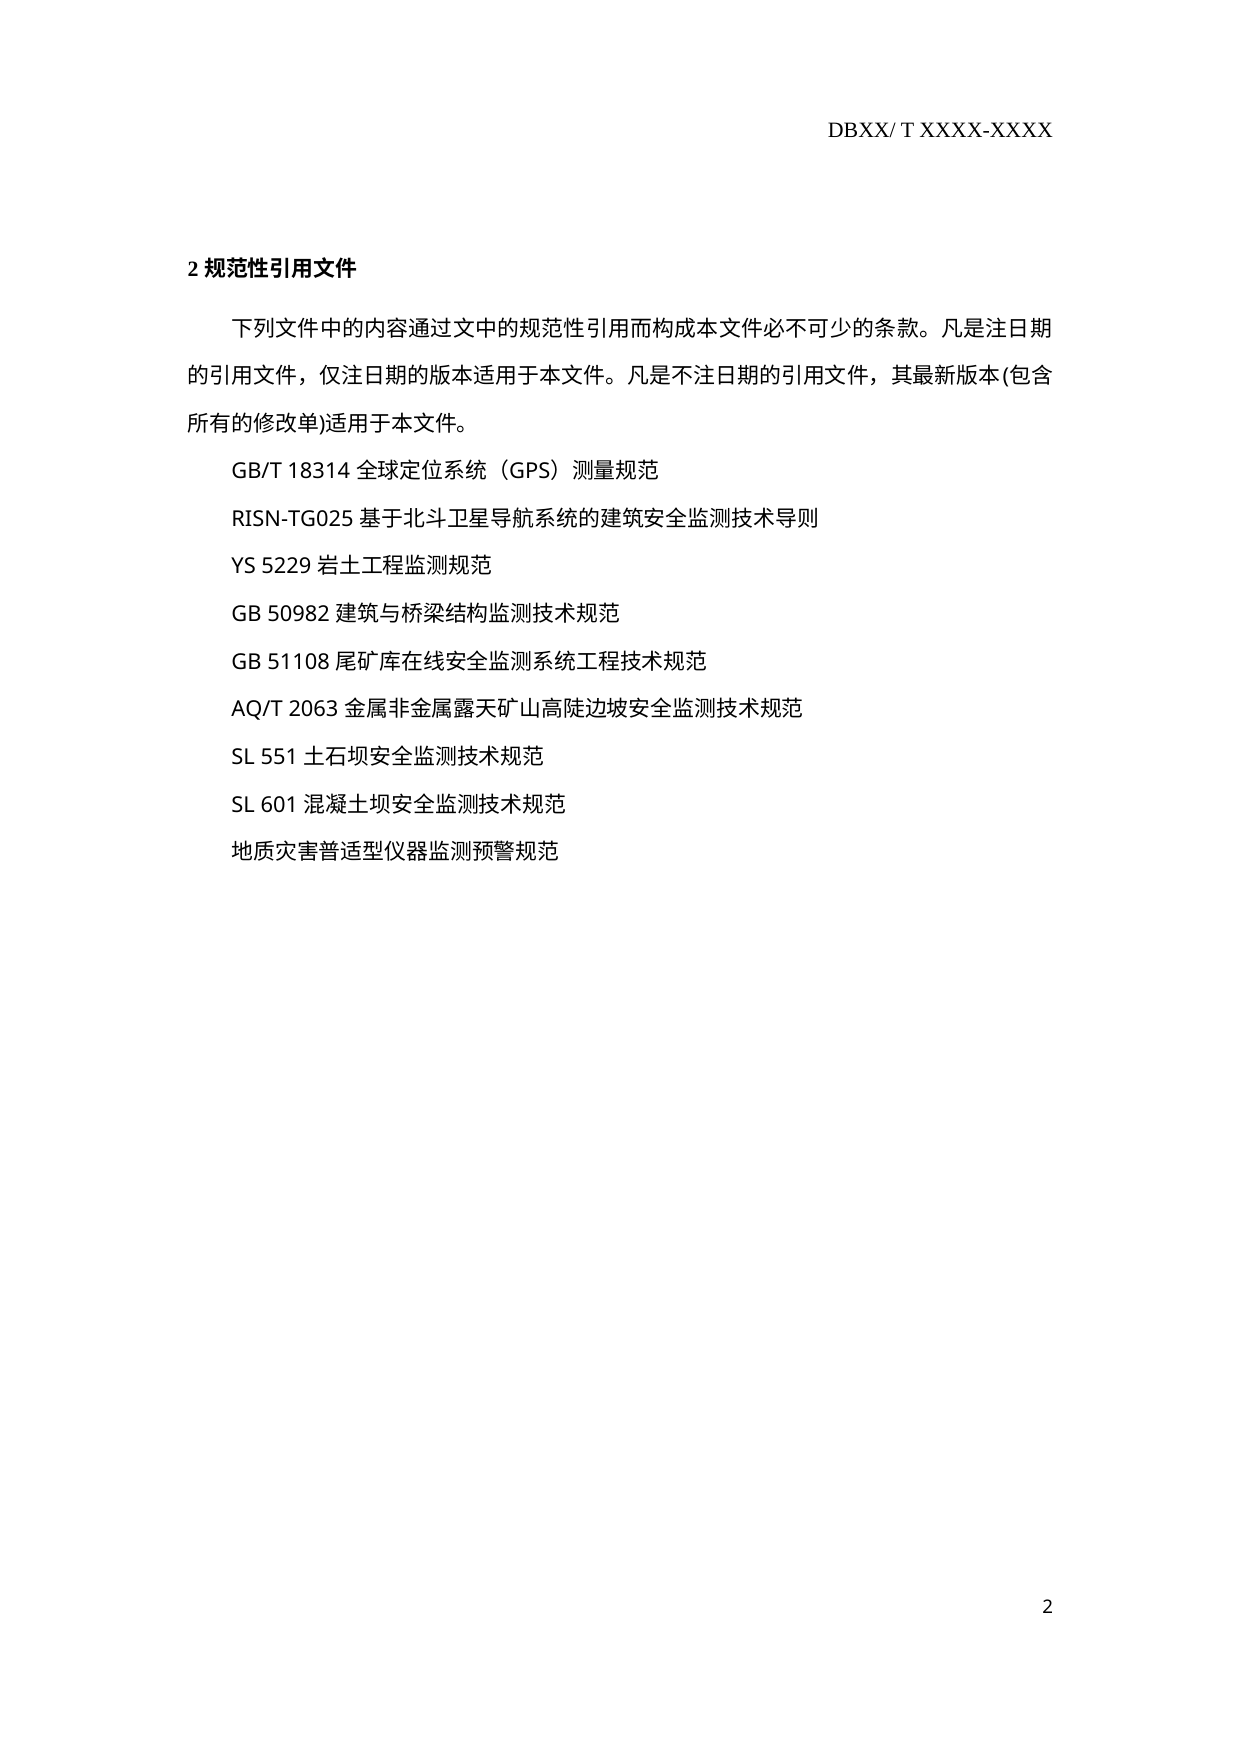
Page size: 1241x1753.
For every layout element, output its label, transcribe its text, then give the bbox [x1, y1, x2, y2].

text AQ/T 2063 金属非金属露天矿山高陡边坡安全监测技术规范 [187, 691, 1053, 723]
text SL 551 土石坝安全监测技术规范 [187, 739, 1053, 771]
text SL 601 混凝土坝安全监测技术规范 [187, 787, 1053, 818]
text GB 51108 尾矿库在线安全监测系统工程技术规范 [187, 644, 1053, 676]
text YS 5229 岩土工程监测规范 [187, 548, 1053, 580]
text GB 50982 建筑与桥梁结构监测技术规范 [187, 596, 1053, 628]
text 地质灾害普适型仪器监测预警规范 [187, 834, 1053, 866]
text GB/T 18314 全球定位系统（GPS）测量规范 [187, 453, 1053, 485]
list 2 规范性引用文件 [187, 244, 1053, 289]
text RISN-TG025 基于北斗卫星导航系统的建筑安全监测技术导则 [187, 501, 1053, 533]
text 下列文件中的内容通过文中的规范性引用而构成本文件必不可少的条款。凡是注日期的引用文件，仅注日期的版本适用于本文件。凡是不注日期的引用文件，其最新版本(包含所有的修改单)适用于本文件。 [187, 311, 1053, 437]
